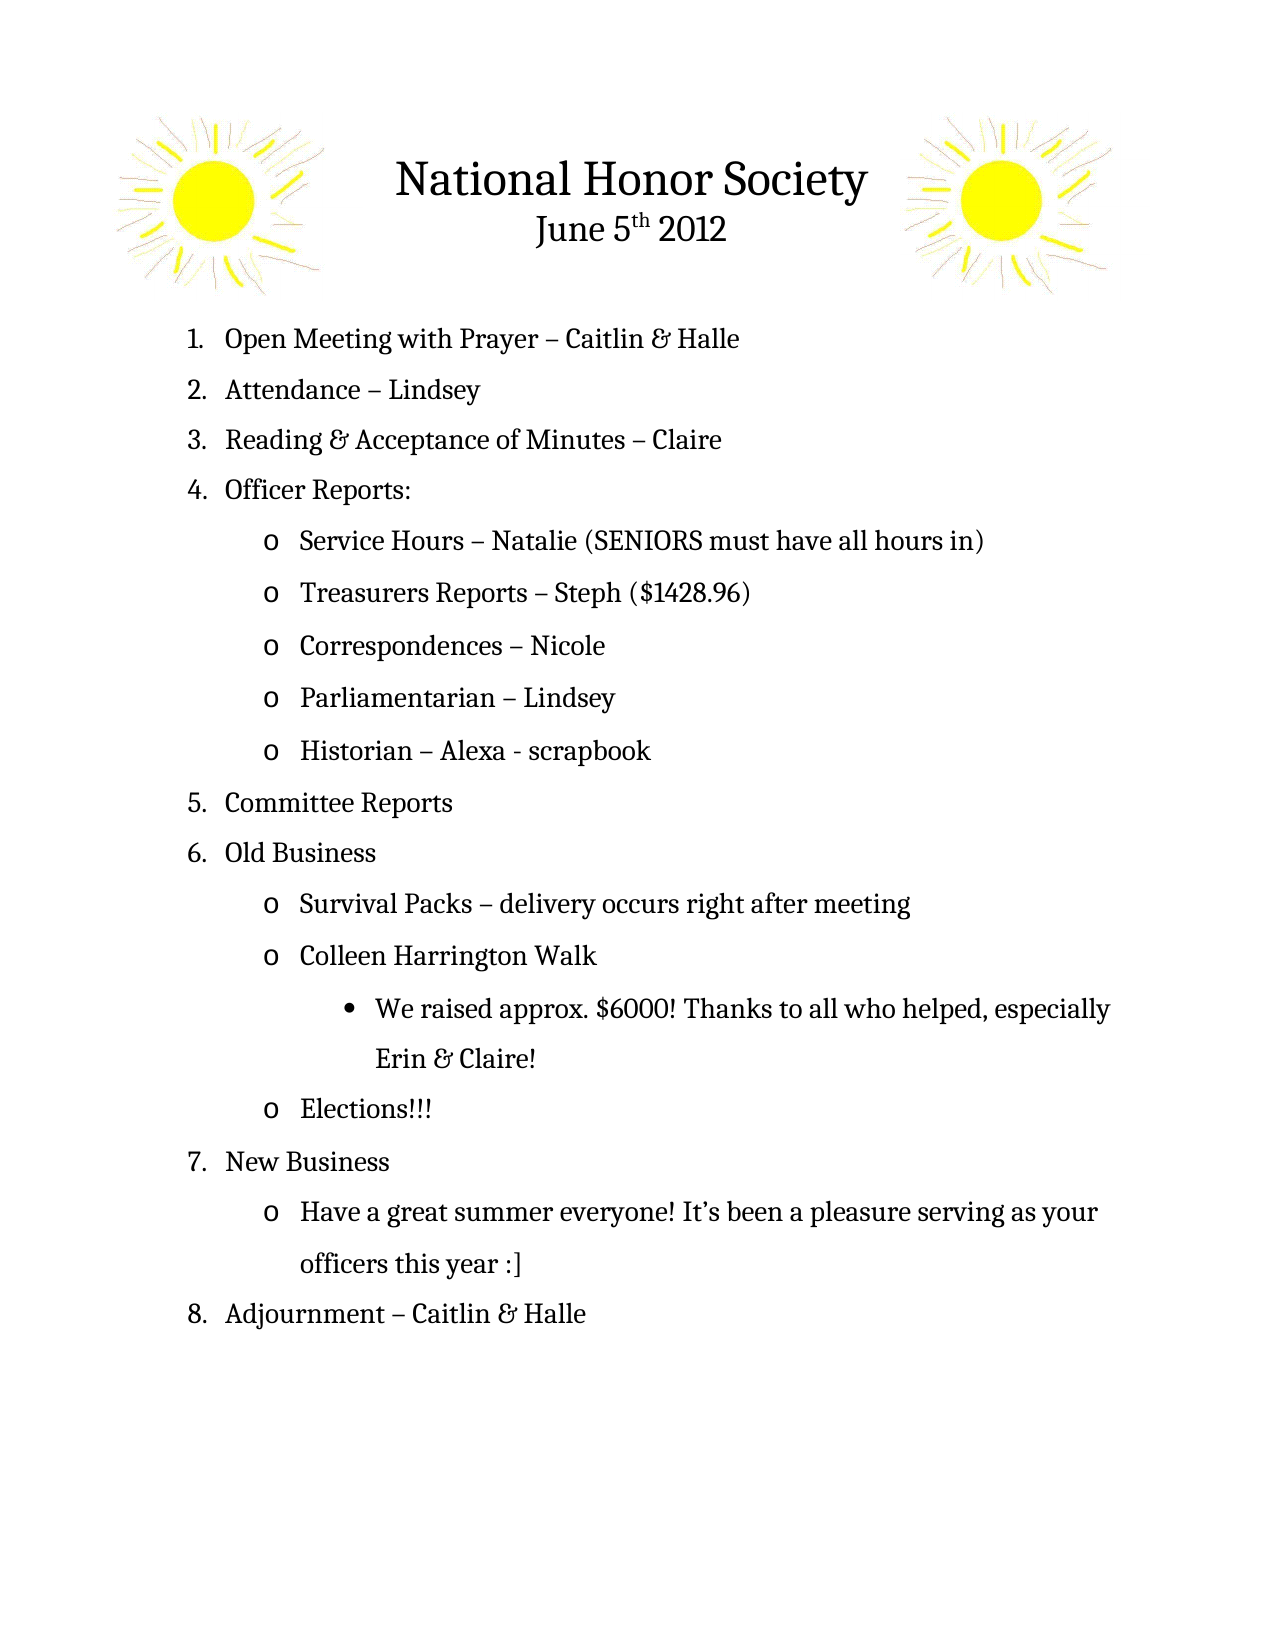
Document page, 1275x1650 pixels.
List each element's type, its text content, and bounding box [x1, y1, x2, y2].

list Committee Reports [187, 786, 1125, 820]
list Open Meeting with Prayer – Caitlin & Halle [187, 322, 1125, 356]
list Historian – Alexa - scrapbook [262, 734, 1125, 769]
list Attendance – Lindsey [187, 373, 1125, 406]
list Adjournment – Caitlin & Halle [187, 1297, 1125, 1331]
text June 5th 2012 [363, 207, 900, 251]
list Reading & Acceptance of Minutes – Claire [187, 423, 1125, 457]
picture [900, 112, 1150, 301]
list Elections!!! [262, 1092, 1125, 1127]
list Survival Packs – delivery occurs right after meeting [262, 887, 1125, 922]
list Colleen Harrington Walk [262, 939, 1125, 974]
list Treasurers Reports – Steph ($1428.96) [262, 576, 1125, 611]
list Correspondences – Nicole [262, 629, 1125, 664]
list New Business [187, 1145, 1125, 1178]
list Old Business [187, 837, 1125, 870]
list Officer Reports: [187, 473, 1125, 507]
picture [112, 112, 363, 300]
text National Honor Society [363, 150, 900, 207]
list Service Hours – Natalie (SENIORS must have all hours in) [262, 524, 1125, 559]
list We raised approx. $6000! Thanks to all who helped, especially Erin & Claire! [356, 992, 1125, 1076]
list Have a great summer everyone! It’s been a pleasure serving as your officers this year :] [262, 1195, 1125, 1281]
list Parliamentarian – Lindsey [262, 681, 1125, 716]
